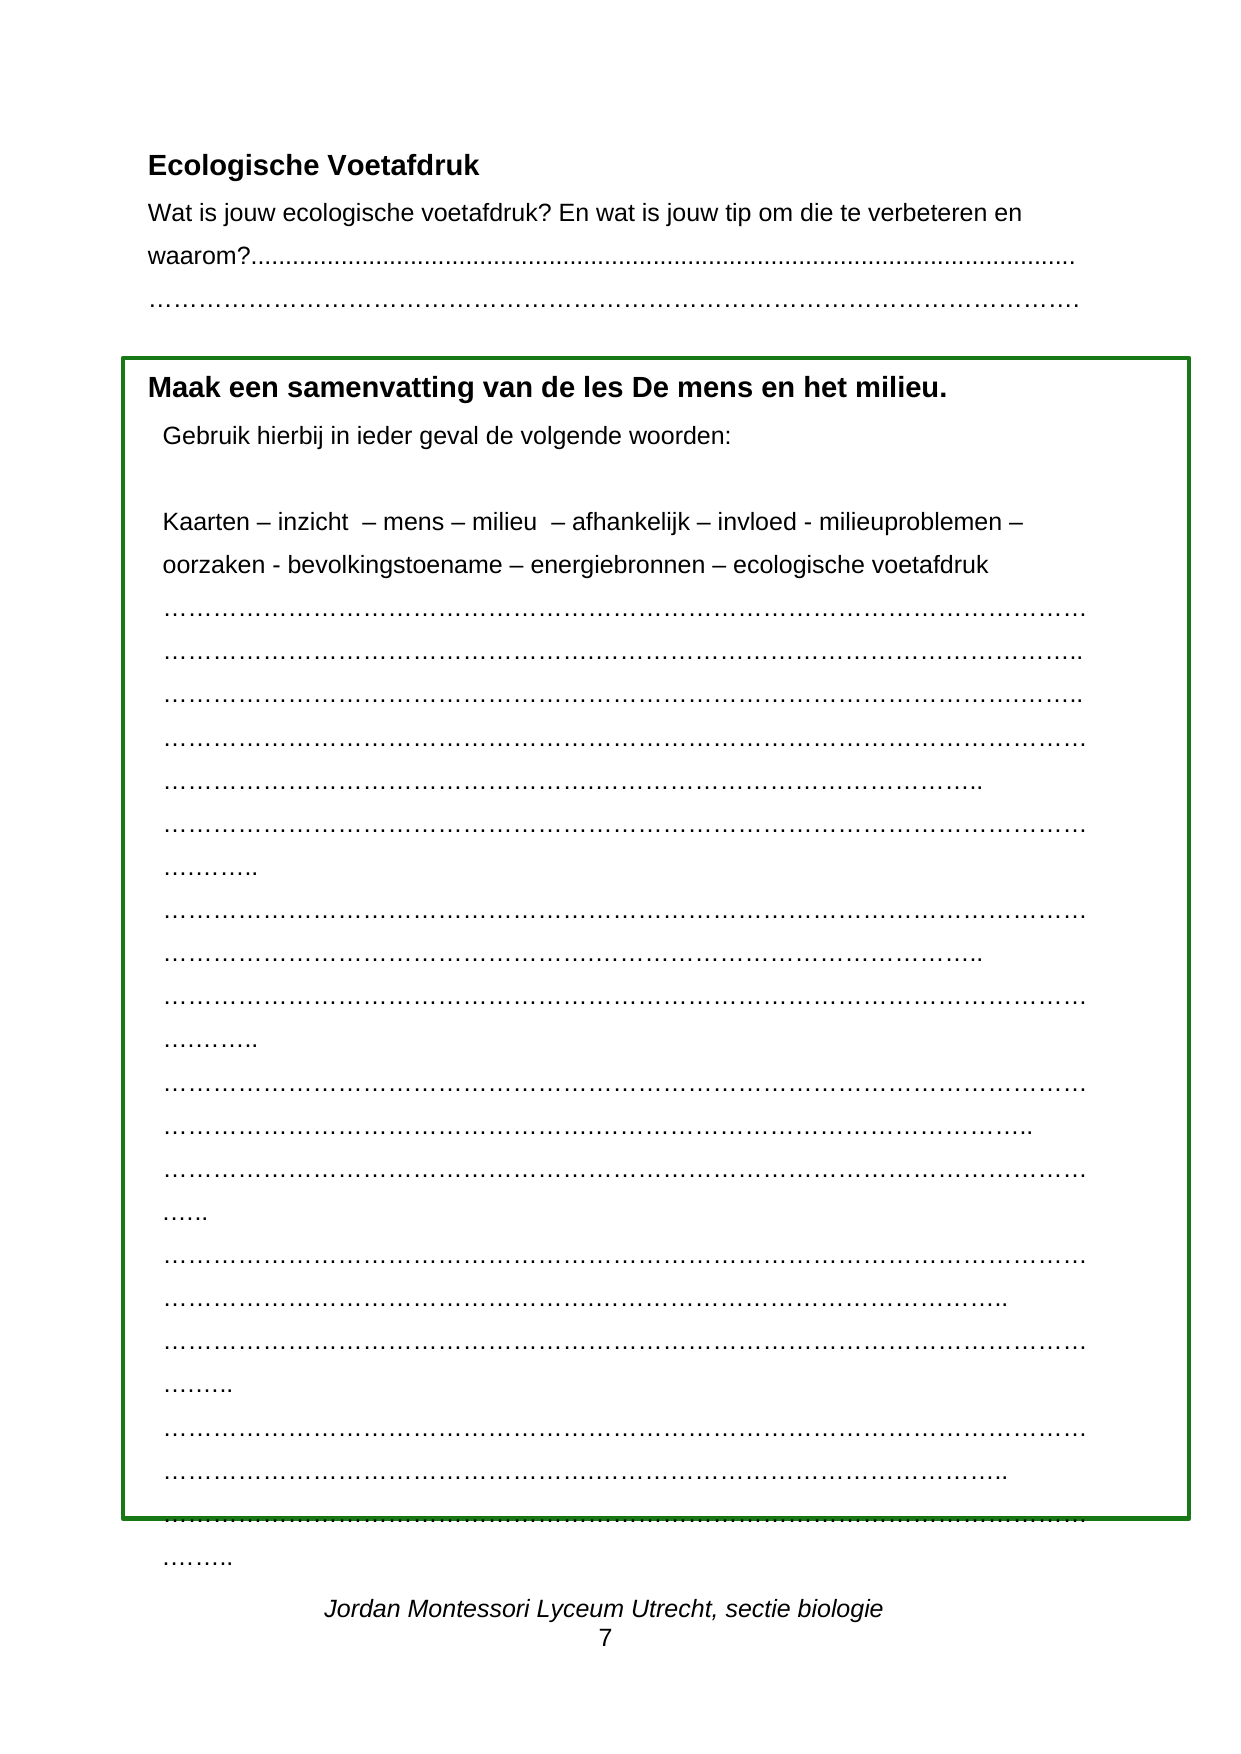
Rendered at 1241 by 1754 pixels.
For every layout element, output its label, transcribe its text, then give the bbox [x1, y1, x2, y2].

text ……………………………………………………………………………………………………………………………………………….………………………………………..…………………………………………………………………………………………………….…….. [162, 723, 1093, 881]
text …………………………………………………………………………………………………. [148, 284, 1093, 313]
text Kaarten – inzicht – mens – milieu – afhankelijk – invloed - milieuproblemen – oorzaken - bevolkingstoename – energiebronnen – ecologische voetafdruk [162, 507, 1093, 579]
text Wat is jouw ecologische voetafdruk? En wat is jouw tip om die te verbeteren en waarom?....................................................................................................................... [148, 198, 1093, 270]
text ……………………………………………………………………………………………………………………………………………….…………………………………………..…………………………………………………………………………………………………….….. [162, 1240, 1093, 1398]
text ……………………………………………………………………………………………………………………………………………….…………………………………………………..………………………………………………………………………………………….…….. [162, 593, 1093, 708]
text ……………………………………………………………………………………………………………………………………………….………………………………………..…………………………………………………………………………………………………….…….. [162, 895, 1093, 1053]
text Ecologische Voetafdruk [148, 148, 1093, 181]
text Gebruik hierbij in ieder geval de volgende woorden: [162, 421, 1093, 449]
text Maak een samenvatting van de les De mens en het milieu. [148, 370, 1093, 404]
text ……………………………………………………………………………………………………………………………………………….……………………………………………..………………………………………………………………………………………………….….. [162, 1068, 1093, 1226]
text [162, 1413, 1093, 1571]
